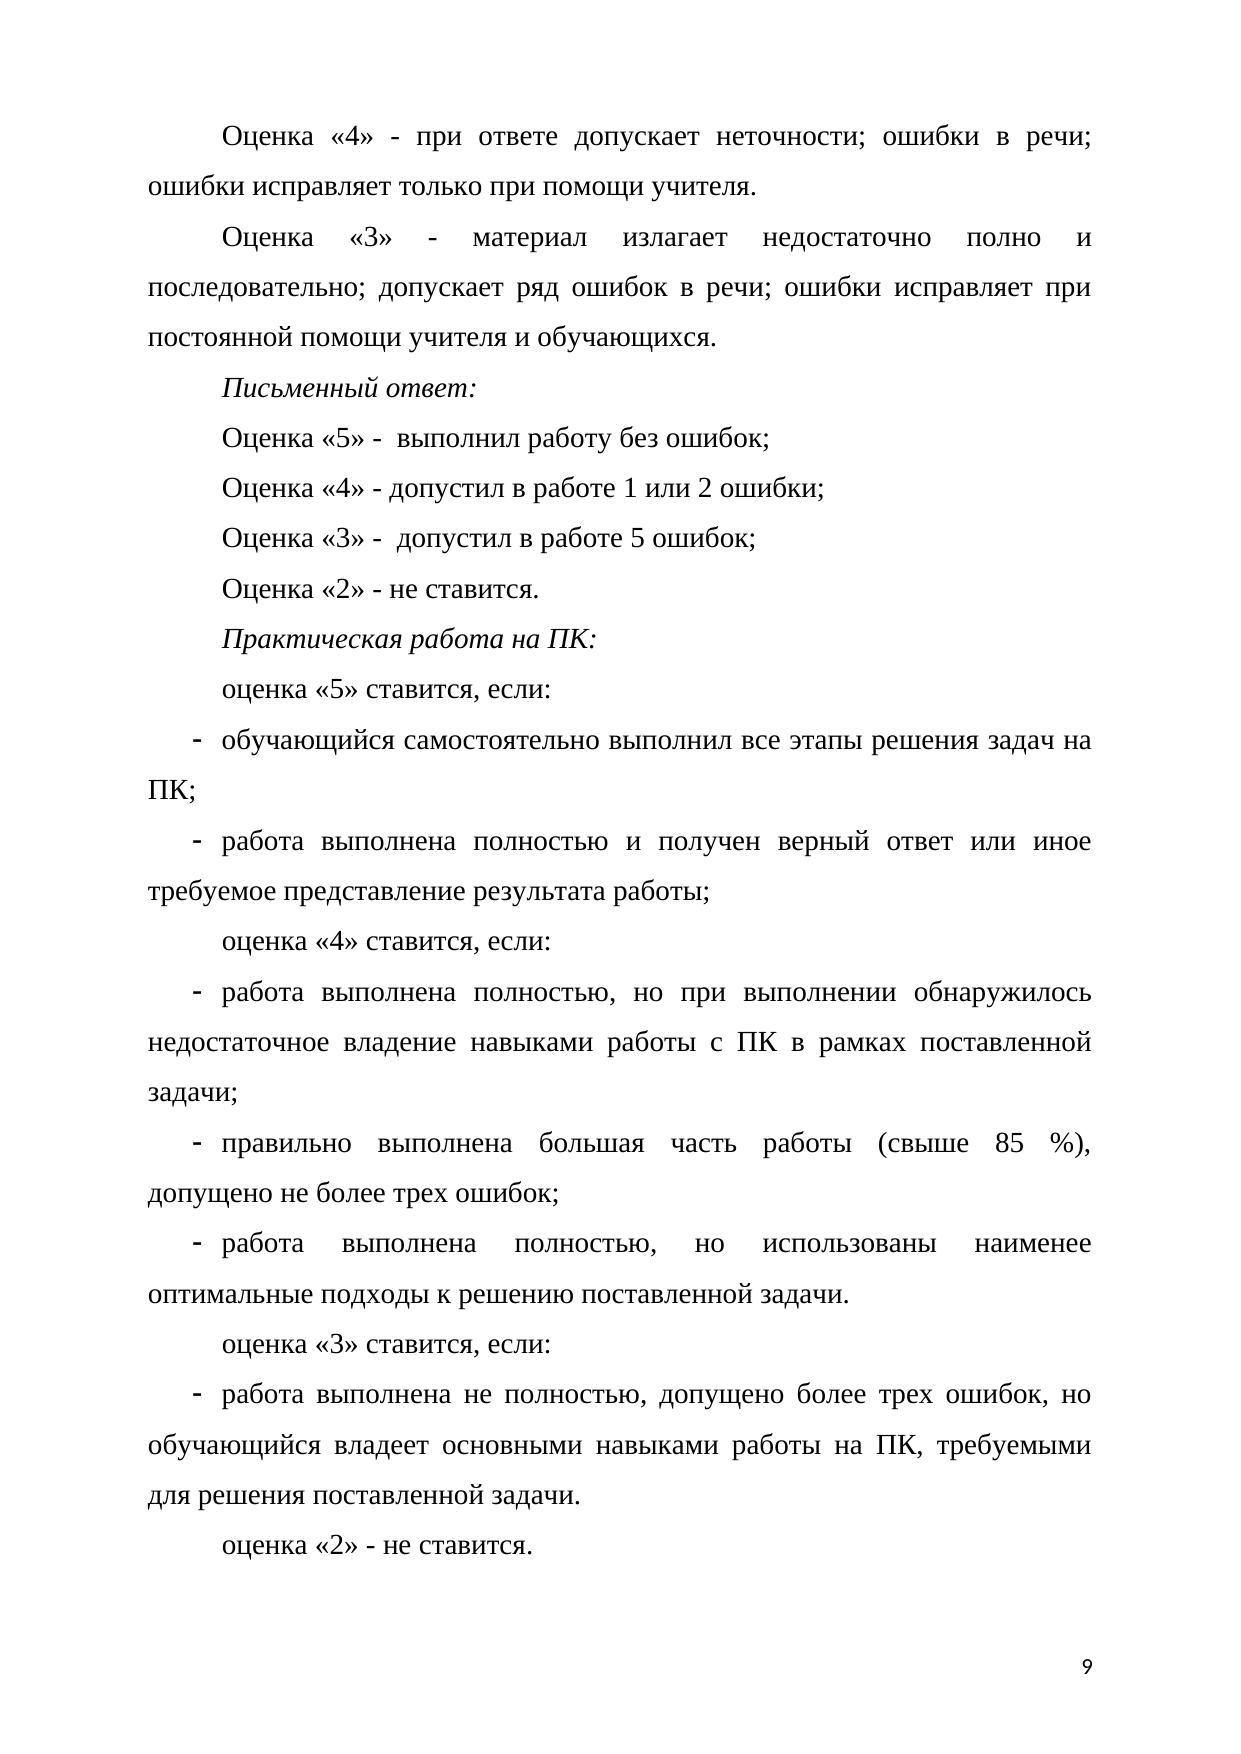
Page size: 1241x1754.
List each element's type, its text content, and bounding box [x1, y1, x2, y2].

text Оценка «2» - не ставится. [148, 571, 1092, 604]
list обучающийся самостоятельно выполнил все этапы решения задач на ПК; [148, 722, 1092, 806]
list работа выполнена полностью, но при выполнении обнаружилось недостаточное владение навыками работы с ПК в рамках поставленной задачи; [148, 974, 1092, 1108]
text оценка «5» ставится, если: [148, 672, 1092, 705]
list правильно выполнена большая часть работы (свыше 85 %), допущено не более трех ошибок; [148, 1125, 1092, 1209]
text Оценка «4» - допустил в работе 1 или 2 ошибки; [148, 470, 1092, 504]
text оценка «3» ставится, если: [148, 1326, 1092, 1360]
text Оценка «5» - выполнил работу без ошибок; [148, 420, 1092, 453]
list работа выполнена не полностью, допущено более трех ошибок, но обучающийся владеет основными навыками работы на ПК, требуемыми для решения поставленной задачи. [148, 1376, 1092, 1511]
text Письменный ответ: [148, 370, 1092, 403]
list работа выполнена полностью и получен верный ответ или иное требуемое представление результата работы; [148, 823, 1092, 907]
text Оценка «4» - при ответе допускает неточности; ошибки в речи; ошибки исправляет только при помощи учителя. [148, 118, 1092, 202]
text оценка «4» ставится, если: [148, 923, 1092, 957]
text Оценка «3» - допустил в работе 5 ошибок; [148, 521, 1092, 554]
list работа выполнена полностью, но использованы наименее оптимальные подходы к решению поставленной задачи. [148, 1225, 1092, 1309]
text Практическая работа на ПК: [148, 621, 1092, 655]
text оценка «2» - не ставится. [148, 1527, 1092, 1561]
text Оценка «3» - материал излагает недостаточно полно и последовательно; допускает ряд ошибок в речи; ошибки исправляет при постоянной помощи учителя и обучающихся. [148, 219, 1092, 353]
